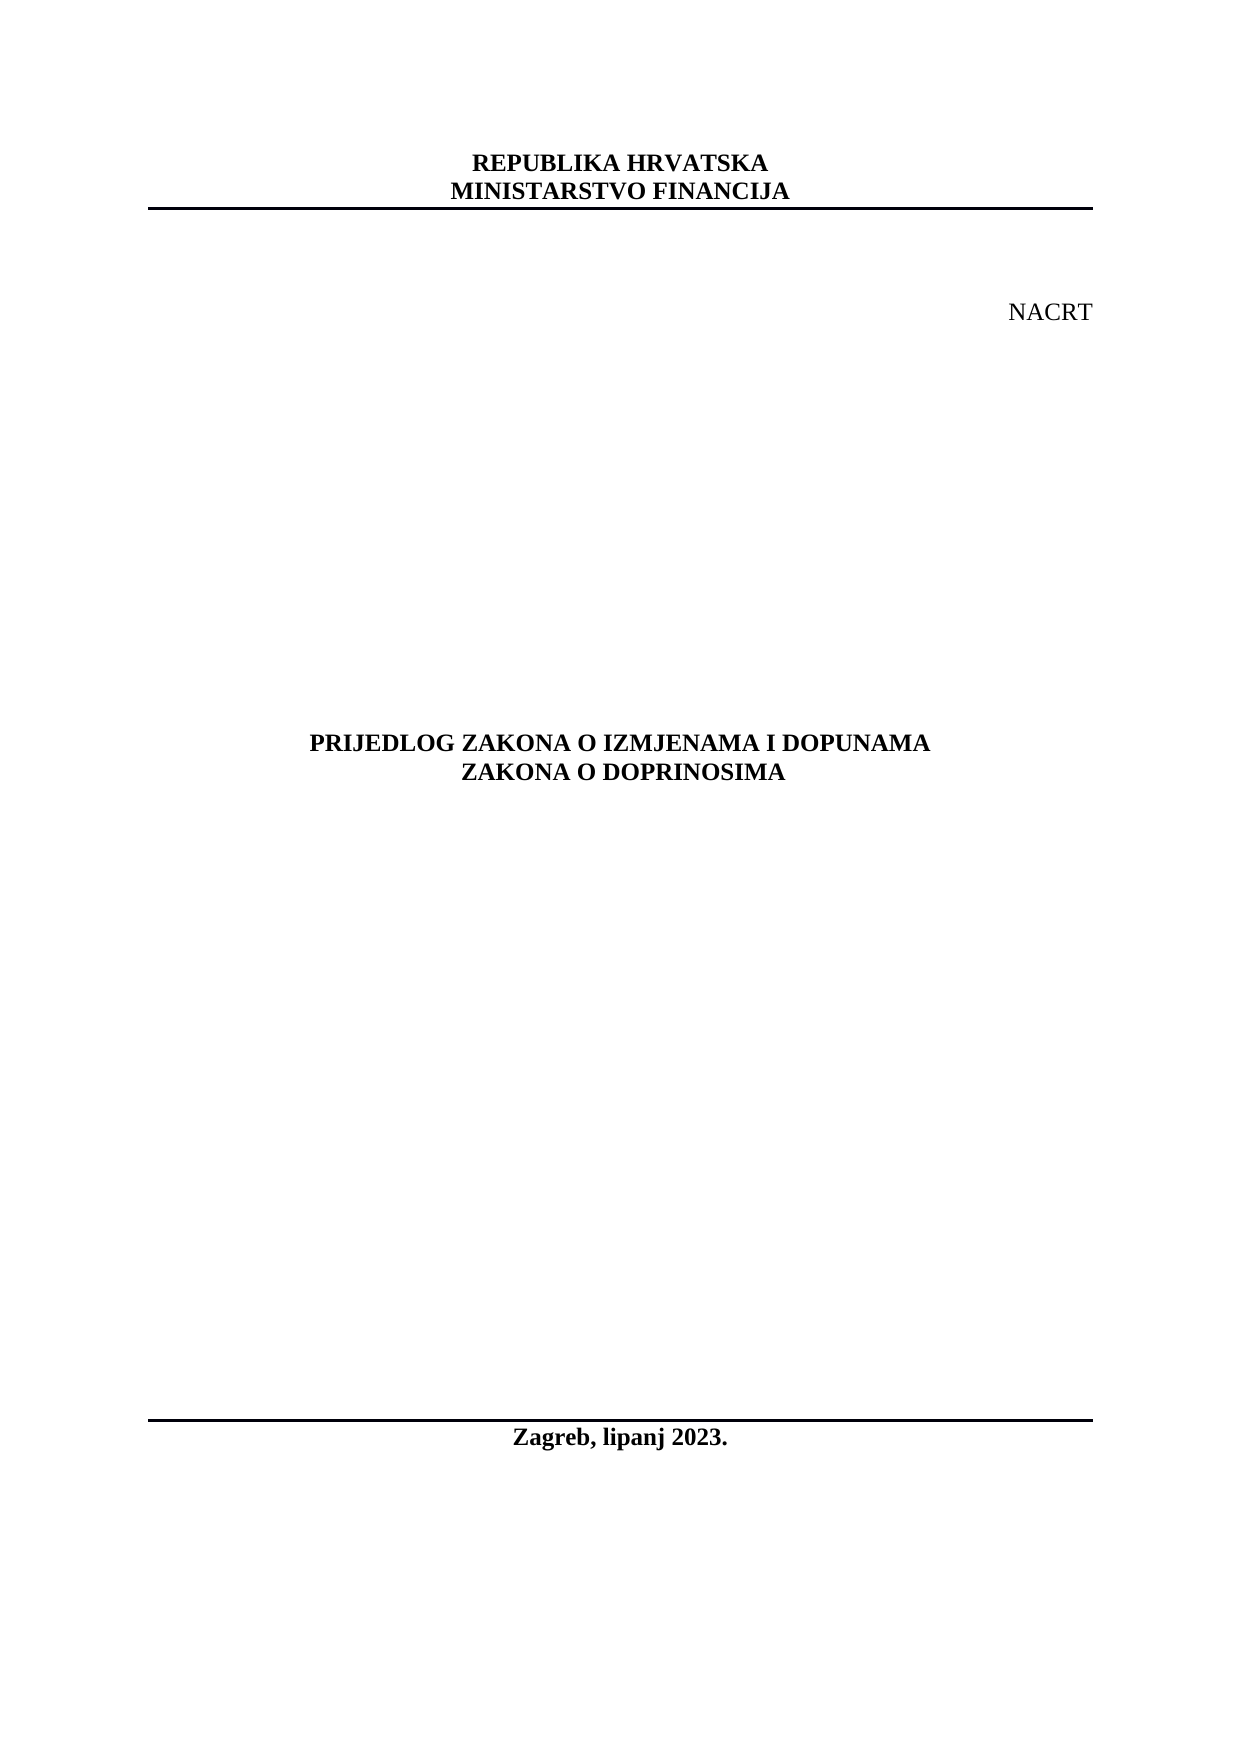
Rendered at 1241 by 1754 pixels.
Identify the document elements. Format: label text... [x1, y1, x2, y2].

text MINISTARSTVO FINANCIJA [148, 176, 1093, 207]
text NACRT [148, 297, 1093, 325]
text Zagreb, lipanj 2023. [148, 1422, 1093, 1451]
text PRIJEDLOG ZAKONA O IZMJENAMA I DOPUNAMA [148, 728, 1093, 757]
text ZAKONA O DOPRINOSIMA [148, 757, 1093, 785]
text REPUBLIKA HRVATSKA [148, 148, 1093, 176]
